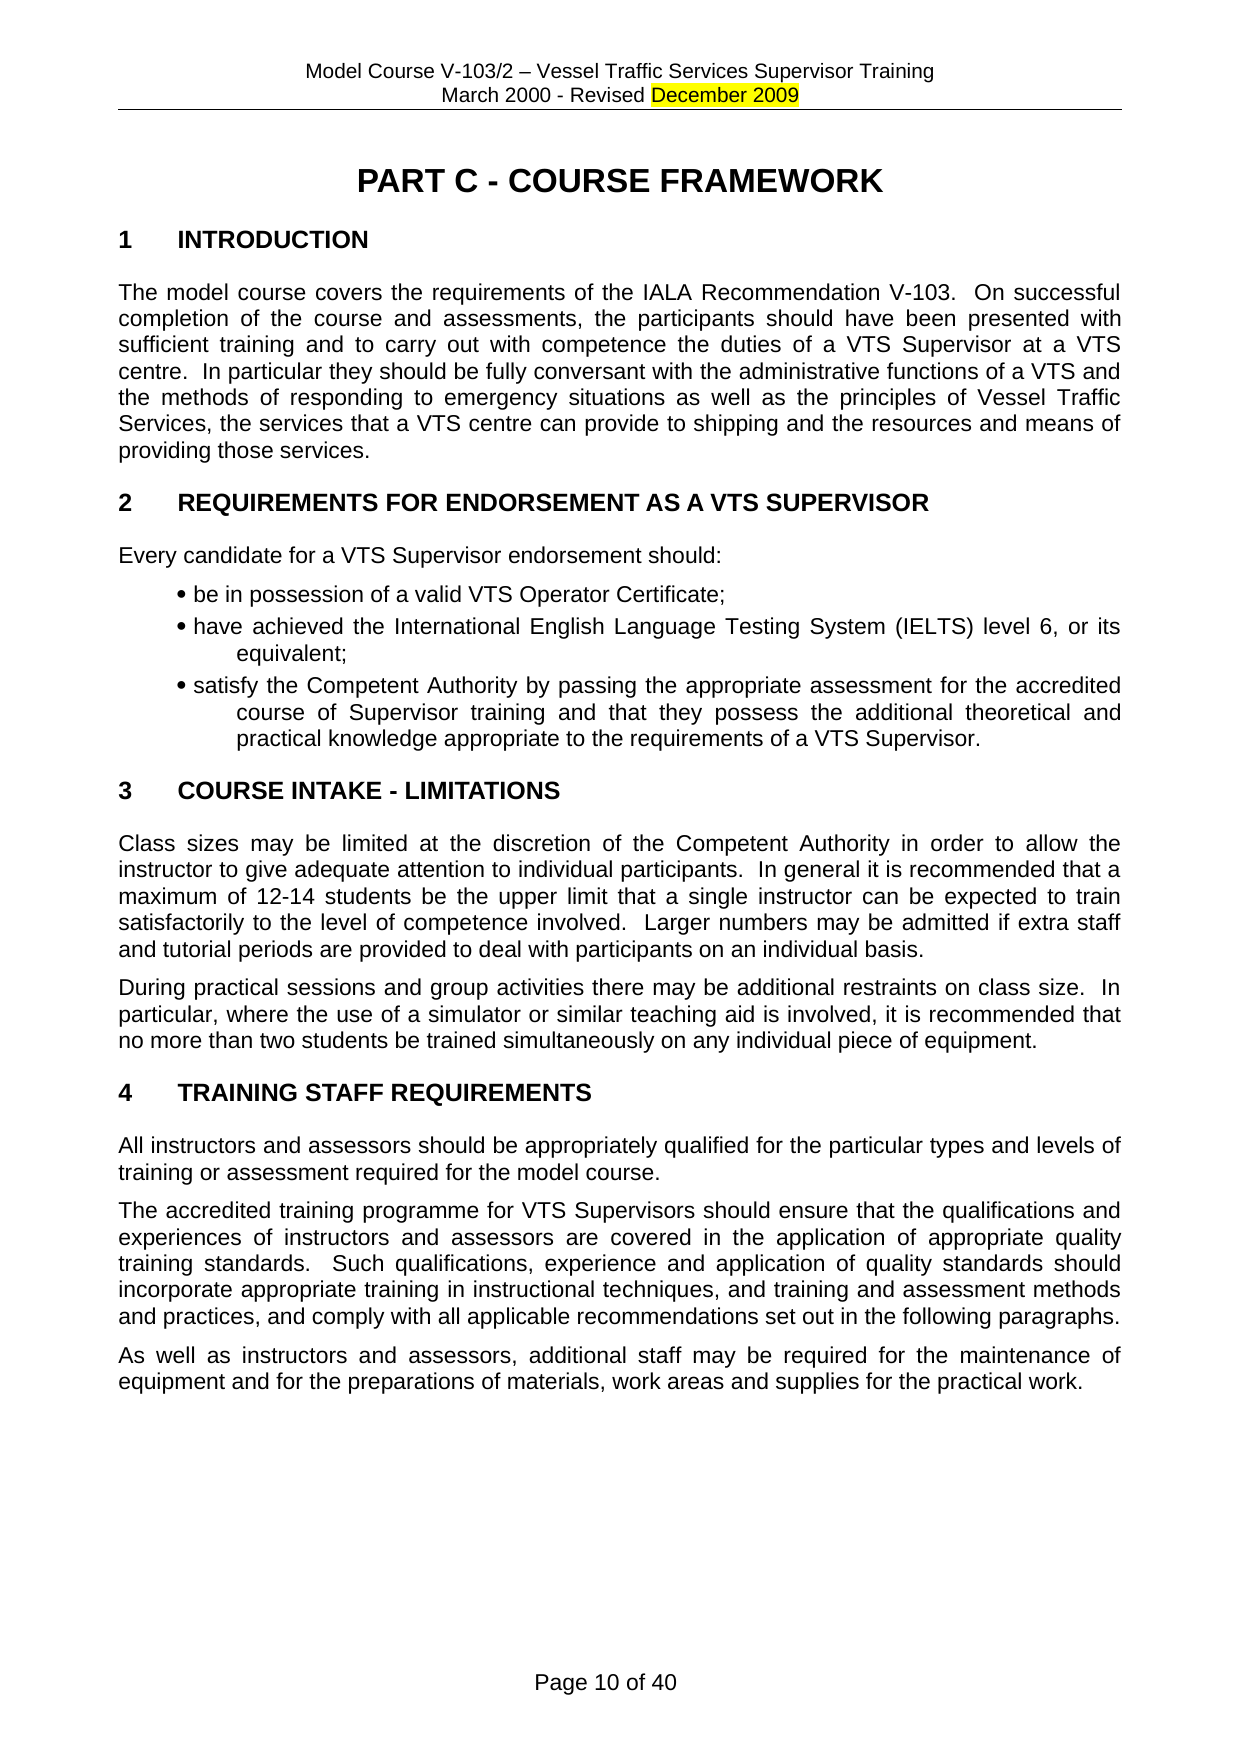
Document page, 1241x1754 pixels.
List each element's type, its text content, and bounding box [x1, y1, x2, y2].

text All instructors and assessors should be appropriately qualified for the particular types and levels of training or assessment required for the model course. [118, 1132, 1122, 1185]
subtitle Training staff requirements [118, 1078, 1122, 1107]
text Class sizes may be limited at the discretion of the Competent Authority in order to allow the instructor to give adequate attention to individual participants. In general it is recommended that a maximum of 12-14 students be the upper limit that a single instructor can be expected to train satisfactorily to the level of competence involved. Larger numbers may be admitted if extra staff and tutorial periods are provided to deal with participants on an individual basis. [118, 830, 1122, 962]
text The model course covers the requirements of the IALA Recommendation V-103. On successful completion of the course and assessments, the participants should have been presented with sufficient training and to carry out with competence the duties of a VTS Supervisor at a VTS centre. In particular they should be fully conversant with the administrative functions of a VTS and the methods of responding to emergency situations as well as the principles of Vessel Traffic Services, the services that a VTS centre can provide to shipping and the resources and means of providing those services. [118, 279, 1122, 463]
text The accredited training programme for VTS Supervisors should ensure that the qualifications and experiences of instructors and assessors are covered in the application of appropriate quality training standards. Such qualifications, experience and application of quality standards should incorporate appropriate training in instructional techniques, and training and assessment methods and practices, and comply with all applicable recommendations set out in the following paragraphs. [118, 1197, 1122, 1329]
subtitle Course intake - limitations [118, 776, 1122, 805]
text be in possession of a valid VTS Operator Certificate; [177, 581, 1122, 607]
text As well as instructors and assessors, additional staff may be required for the maintenance of equipment and for the preparations of materials, work areas and supplies for the practical work. [118, 1342, 1122, 1394]
text During practical sessions and group activities there may be additional restraints on class size. In particular, where the use of a simulator or similar teaching aid is involved, it is recommended that no more than two students be trained simultaneously on any individual piece of equipment. [118, 974, 1122, 1053]
title PART C - COURSE FRAMEWORK [118, 161, 1122, 200]
text Every candidate for a VTS Supervisor endorsement should: [118, 542, 1122, 568]
text have achieved the International English Language Testing System (IELTS) level 6, or its equivalent; [177, 613, 1122, 666]
subtitle Requirements for endorsement as a VTS Supervisor [118, 488, 1122, 517]
text satisfy the Competent Authority by passing the appropriate assessment for the accredited course of Supervisor training and that they possess the additional theoretical and practical knowledge appropriate to the requirements of a VTS Supervisor. [177, 672, 1122, 751]
subtitle Introduction [118, 225, 1122, 254]
